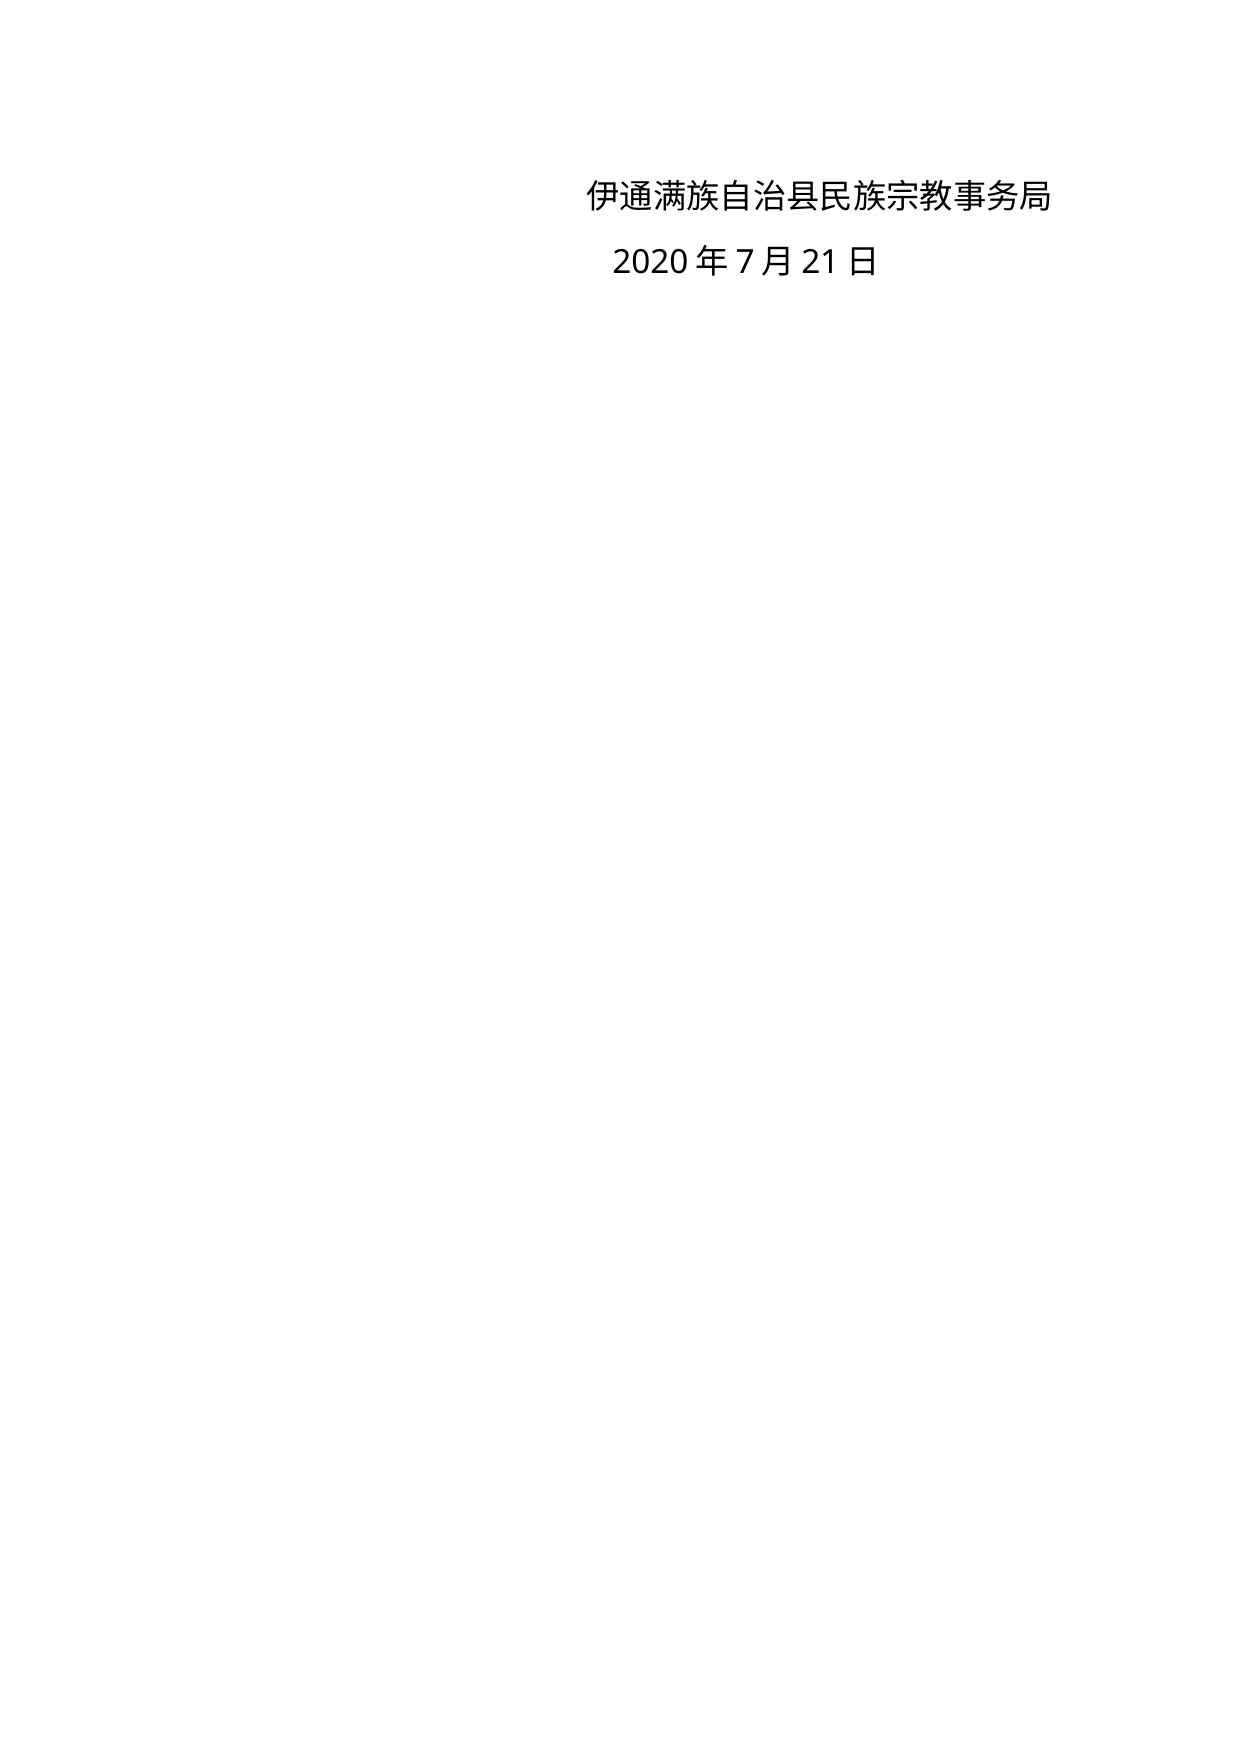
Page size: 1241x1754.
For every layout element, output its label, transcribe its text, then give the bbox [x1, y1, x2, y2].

text 2020年7月21日 [187, 227, 1053, 292]
text 伊通满族自治县民族宗教事务局 [187, 162, 1053, 227]
